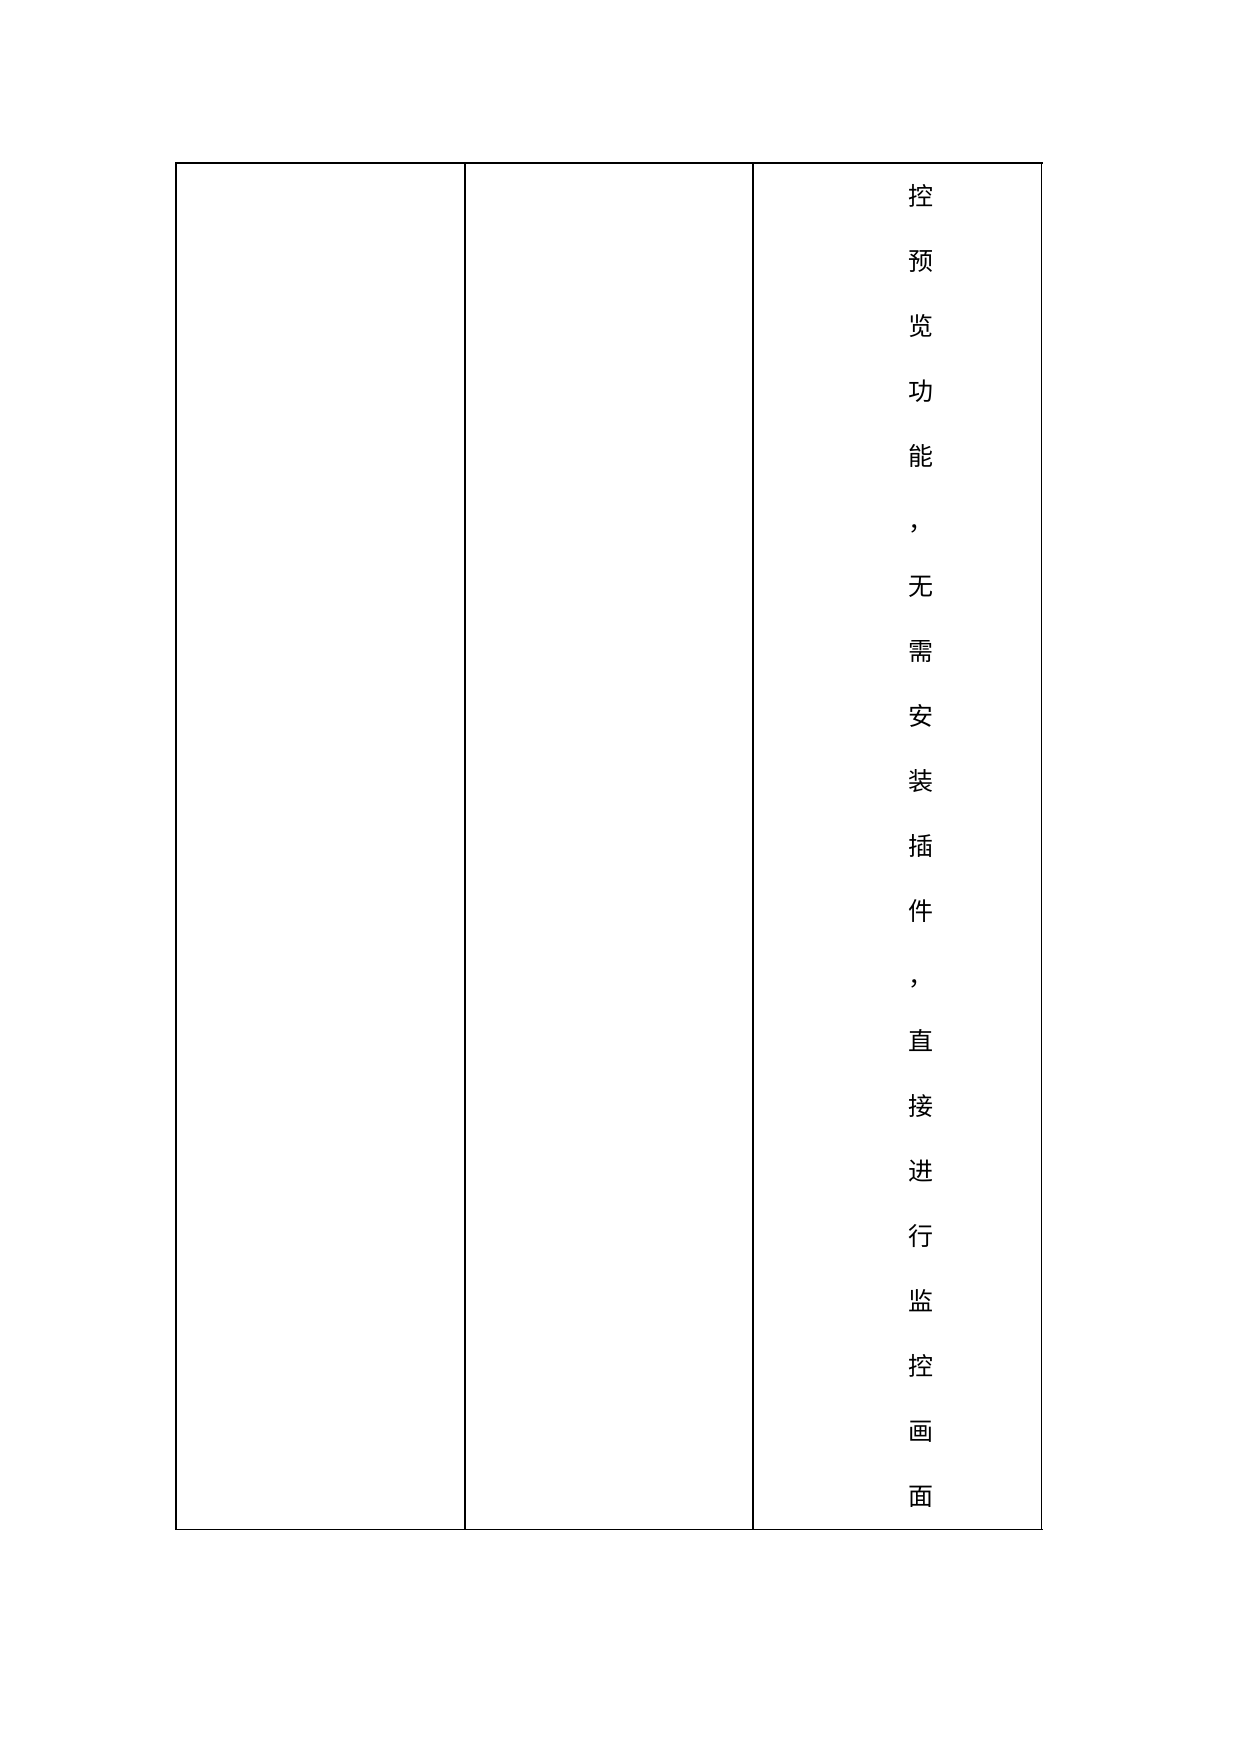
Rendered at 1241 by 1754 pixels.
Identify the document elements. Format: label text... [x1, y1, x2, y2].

table_cell [754, 164, 1041, 1528]
table_cell [466, 164, 752, 1528]
table_cell 1 [177, 164, 464, 1528]
